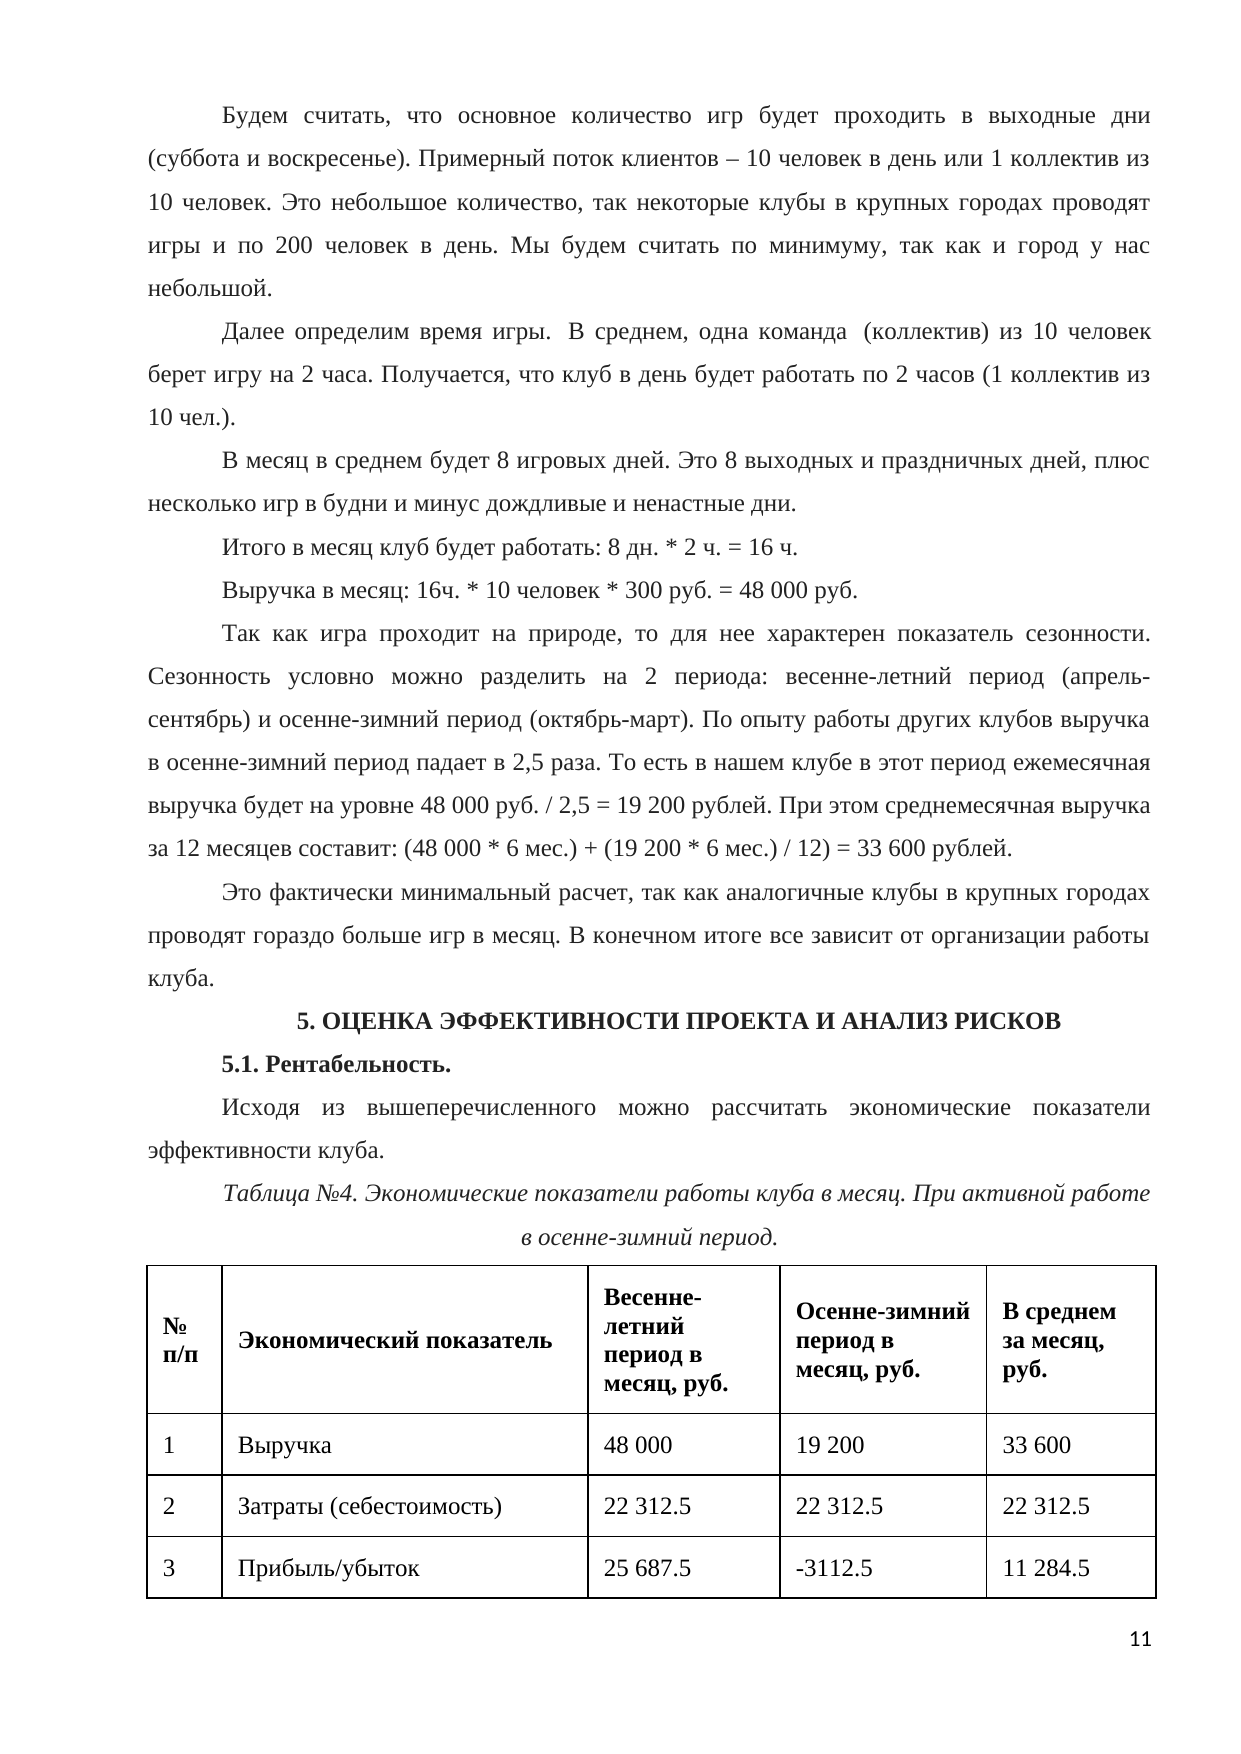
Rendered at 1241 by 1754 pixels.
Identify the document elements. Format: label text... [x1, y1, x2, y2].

text Исходя из вышеперечисленного можно рассчитать экономические показатели эффективности клуба. [148, 1092, 1152, 1164]
table_header № п/п [148, 1266, 221, 1413]
table_header В среднем за месяц, руб. [987, 1266, 1155, 1413]
table_cell 25 687.5 [589, 1537, 779, 1597]
table_cell Выручка [223, 1414, 587, 1474]
table_cell 3 [148, 1537, 221, 1597]
table_cell 22 312.5 [987, 1476, 1155, 1536]
text Далее определим время игры. В среднем, одна команда (коллектив) из 10 человек берет игру на 2 часа. Получается, что клуб в день будет работать по 2 часов (1 коллектив из 10 чел.). [148, 316, 1152, 431]
text Выручка в месяц: 16ч. * 10 человек * 300 руб. = 48 000 руб. [148, 575, 1152, 603]
table_header Весенне-летний период в месяц, руб. [589, 1266, 779, 1413]
table_cell Затраты (себестоимость) [223, 1476, 587, 1536]
table_header Экономический показатель [223, 1266, 587, 1413]
text Таблица №4. Экономические показатели работы клуба в месяц. При активной работе в осенне-зимний период. [148, 1178, 1152, 1250]
table_cell Прибыль/убыток [223, 1537, 587, 1597]
table_cell 33 600 [987, 1414, 1155, 1474]
table_cell -3112.5 [781, 1537, 986, 1597]
table_cell 11 284.5 [987, 1537, 1155, 1597]
text Будем считать, что основное количество игр будет проходить в выходные дни (суббота и воскресенье). Примерный поток клиентов – 10 человек в день или 1 коллектив из 10 человек. Это небольшое количество, так некоторые клубы в крупных городах проводят игры и по 200 человек в день. Мы будем считать по минимуму, так как и город у нас небольшой. [148, 100, 1152, 302]
text Это фактически минимальный расчет, так как аналогичные клубы в крупных городах проводят гораздо больше игр в месяц. В конечном итоге все зависит от организации работы клуба. [148, 877, 1152, 992]
text Итого в месяц клуб будет работать: 8 дн. * 2 ч. = 16 ч. [148, 532, 1152, 560]
text В месяц в среднем будет 8 игровых дней. Это 8 выходных и праздничных дней, плюс несколько игр в будни и минус дождливые и ненастные дни. [148, 445, 1152, 517]
table_cell 48 000 [589, 1414, 779, 1474]
table_header Осенне-зимний период в месяц, руб. [781, 1266, 986, 1413]
table_cell 2 [148, 1476, 221, 1536]
table_cell 22 312.5 [781, 1476, 986, 1536]
text 5. ОЦЕНКА ЭФФЕКТИВНОСТИ ПРОЕКТА И АНАЛИЗ РИСКОВ [297, 1006, 1152, 1035]
text Так как игра проходит на природе, то для нее характерен показатель сезонности. Сезонность условно можно разделить на 2 периода: весенне-летний период (апрель-сентябрь) и осенне-зимний период (октябрь-март). По опыту работы других клубов выручка в осенне-зимний период падает в 2,5 раза. То есть в нашем клубе в этот период ежемесячная выручка будет на уровне 48 000 руб. / 2,5 = 19 200 рублей. При этом среднемесячная выручка за 12 месяцев составит: (48 000 * 6 мес.) + (19 200 * 6 мес.) / 12) = 33 600 рублей. [148, 618, 1152, 862]
table_cell 22 312.5 [589, 1476, 779, 1536]
table_cell 19 200 [781, 1414, 986, 1474]
table_cell 1 [148, 1414, 221, 1474]
text 5.1. Рентабельность. [148, 1049, 1152, 1078]
